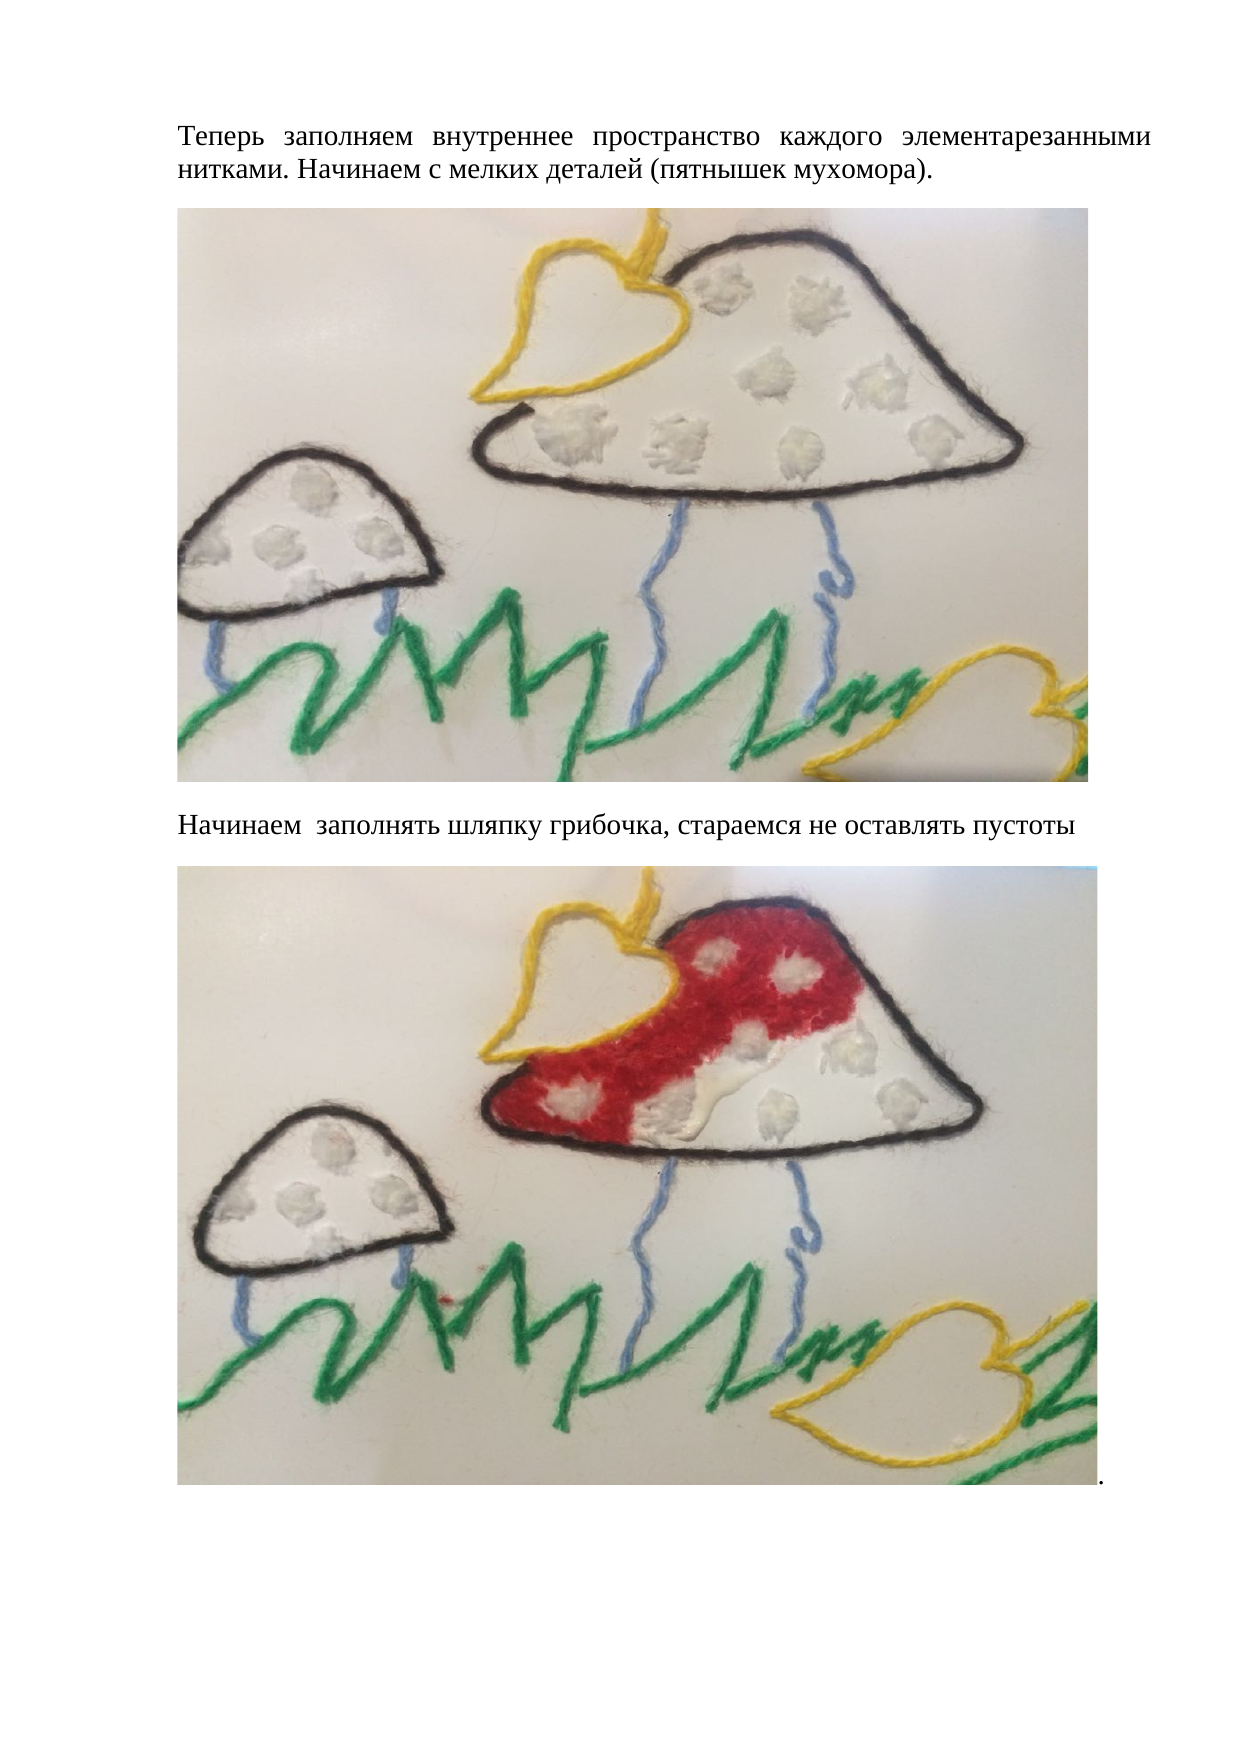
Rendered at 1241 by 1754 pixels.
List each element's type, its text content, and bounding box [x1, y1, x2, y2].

picture [177, 866, 1098, 1485]
text Теперь заполняем внутреннее пространство каждого элементарезанными нитками. Начинаем с мелких деталей (пятнышек мухомора). [177, 118, 1152, 185]
picture [177, 208, 1089, 782]
text Начинаем заполнять шляпку грибочка, стараемся не оставлять пустоты [177, 807, 1152, 841]
